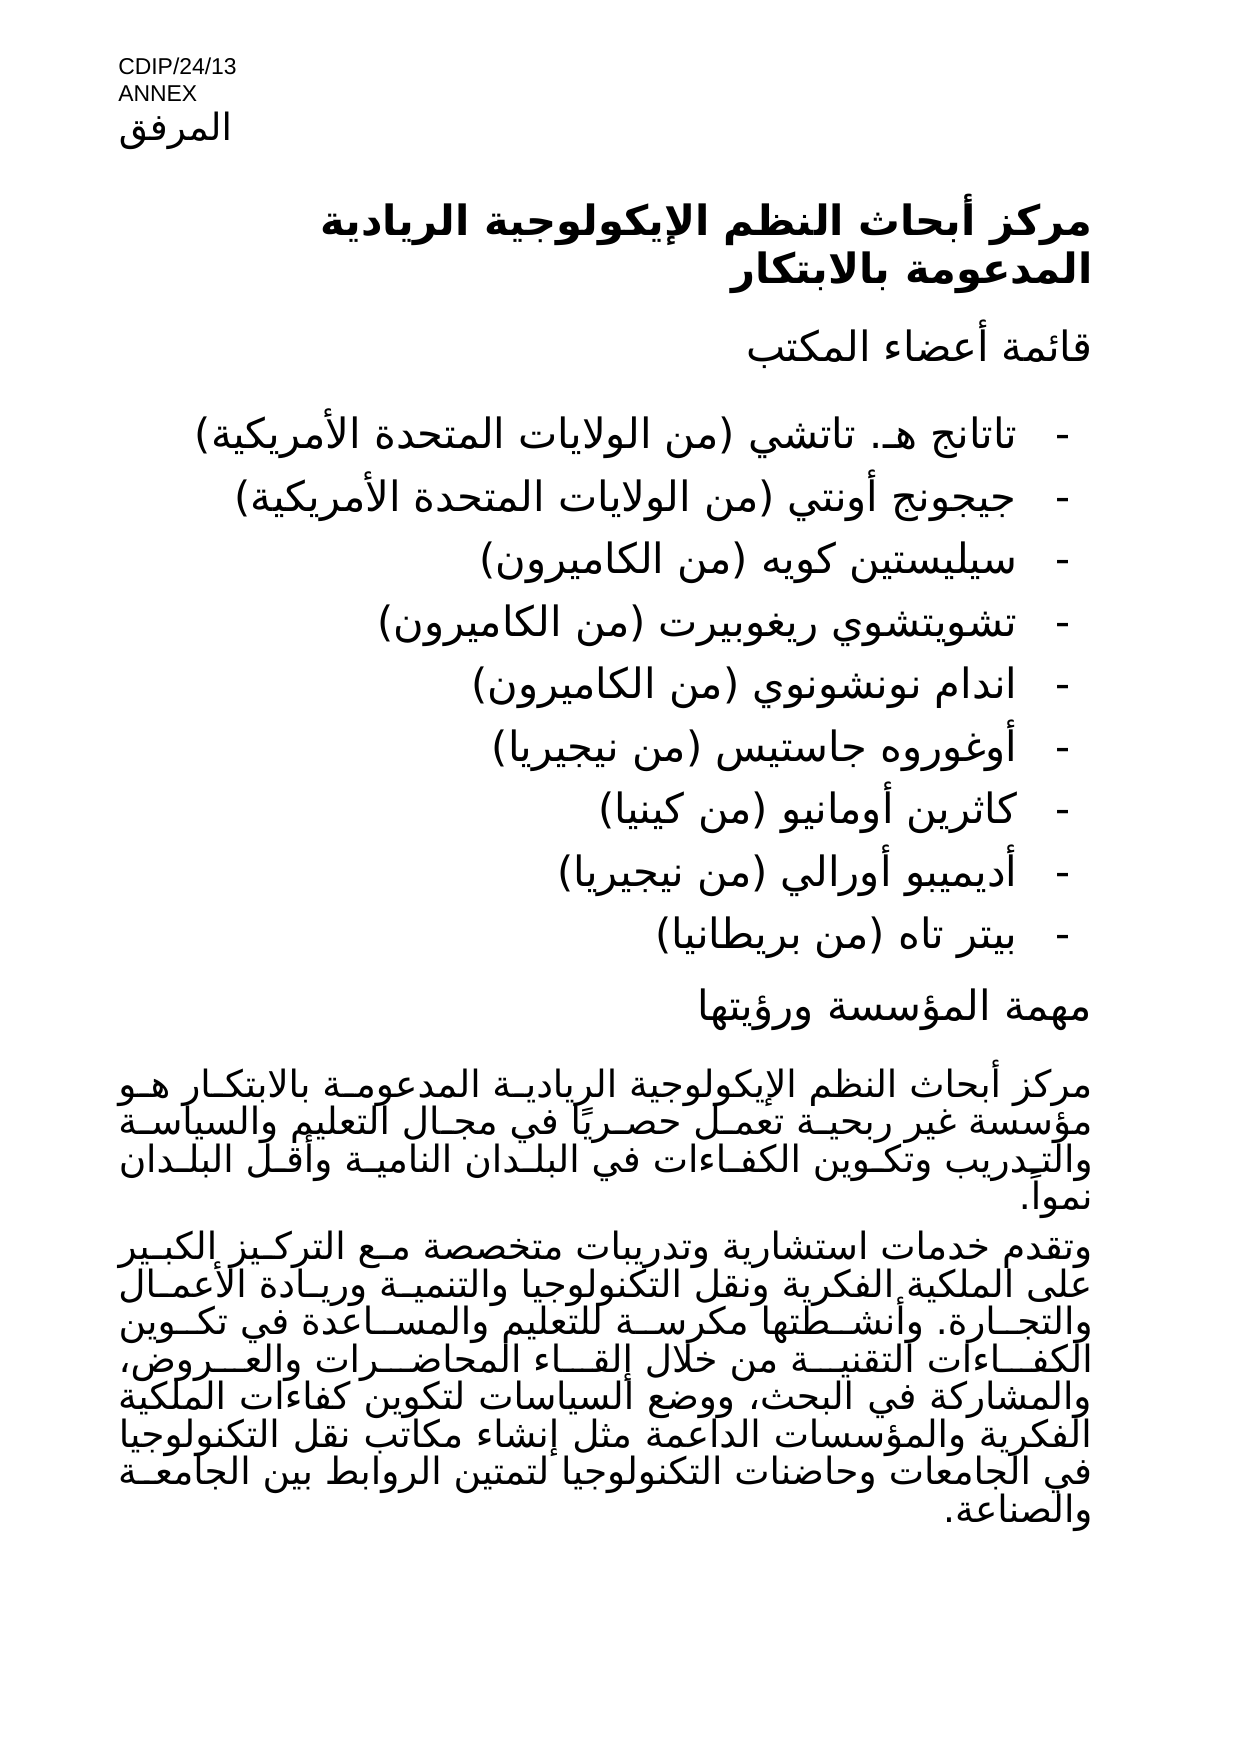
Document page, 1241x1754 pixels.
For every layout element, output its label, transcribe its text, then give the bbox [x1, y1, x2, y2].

list تاتانج هـ. تاتشي (من الولايات المتحدة الأمريكية) [118, 419, 632, 456]
list تشويتشوي ريغوبيرت (من الكاميرون) [118, 606, 1055, 644]
list أوغوروه جاستيس (من نيجيريا) [118, 731, 1055, 769]
subtitle مركز أبحاث النظم الإيكولوجية الريادية المدعومة بالابتكار [118, 197, 1092, 294]
list جيجونج أونتي (من الولايات المتحدة الأمريكية) [118, 481, 671, 519]
list سيليستين كويه (من الكاميرون) [806, 544, 961, 581]
list كاثرين أومانيو (من كينيا) [118, 794, 1055, 831]
list أديميبو أورالي (من نيجيريا) [118, 856, 1055, 894]
list جيجونج أونتي (من الولايات المتحدة الأمريكية) [656, 481, 1055, 519]
list تاتانج هـ. تاتشي (من الولايات المتحدة الأمريكية) [616, 419, 1055, 456]
subtitle مهمة المؤسسة ورؤيتها [118, 981, 1092, 1030]
text وتقدم خدمات استشارية وتدريبات متخصصة مع التركيز الكبير على الملكية الفكرية ونقل التكنولوجيا والتنمية وريادة الأعمال والتجارة. وأنشطتها مكرسة للتعليم والمساعدة في تكوين الكفاءات التقنية من خلال إلقاء المحاضرات والعروض، والمشاركة في البحث، ووضع السياسات لتكوين كفاءات الملكية الفكرية والمؤسسات الداعمة مثل إنشاء مكاتب نقل التكنولوجيا في الجامعات وحاضنات التكنولوجيا لتمتين الروابط بين الجامعة والصناعة. [118, 1230, 1092, 1530]
list بيتر تاه (من بريطانيا) [118, 919, 1055, 956]
list اندام نونشونوي (من الكاميرون) [118, 669, 1055, 706]
list سيليستين كويه (من الكاميرون) [872, 544, 1055, 581]
text مركز أبحاث النظم الإيكولوجية الريادية المدعومة بالابتكار هو مؤسسة غير ربحية تعمل حصريًا في مجال التعليم والسياسة والتدريب وتكوين الكفاءات في البلدان النامية وأقل البلدان نمواً. [118, 1067, 1092, 1217]
text قائمة أعضاء المكتب [118, 331, 1092, 369]
list سيليستين كويه (من الكاميرون) [118, 544, 828, 581]
